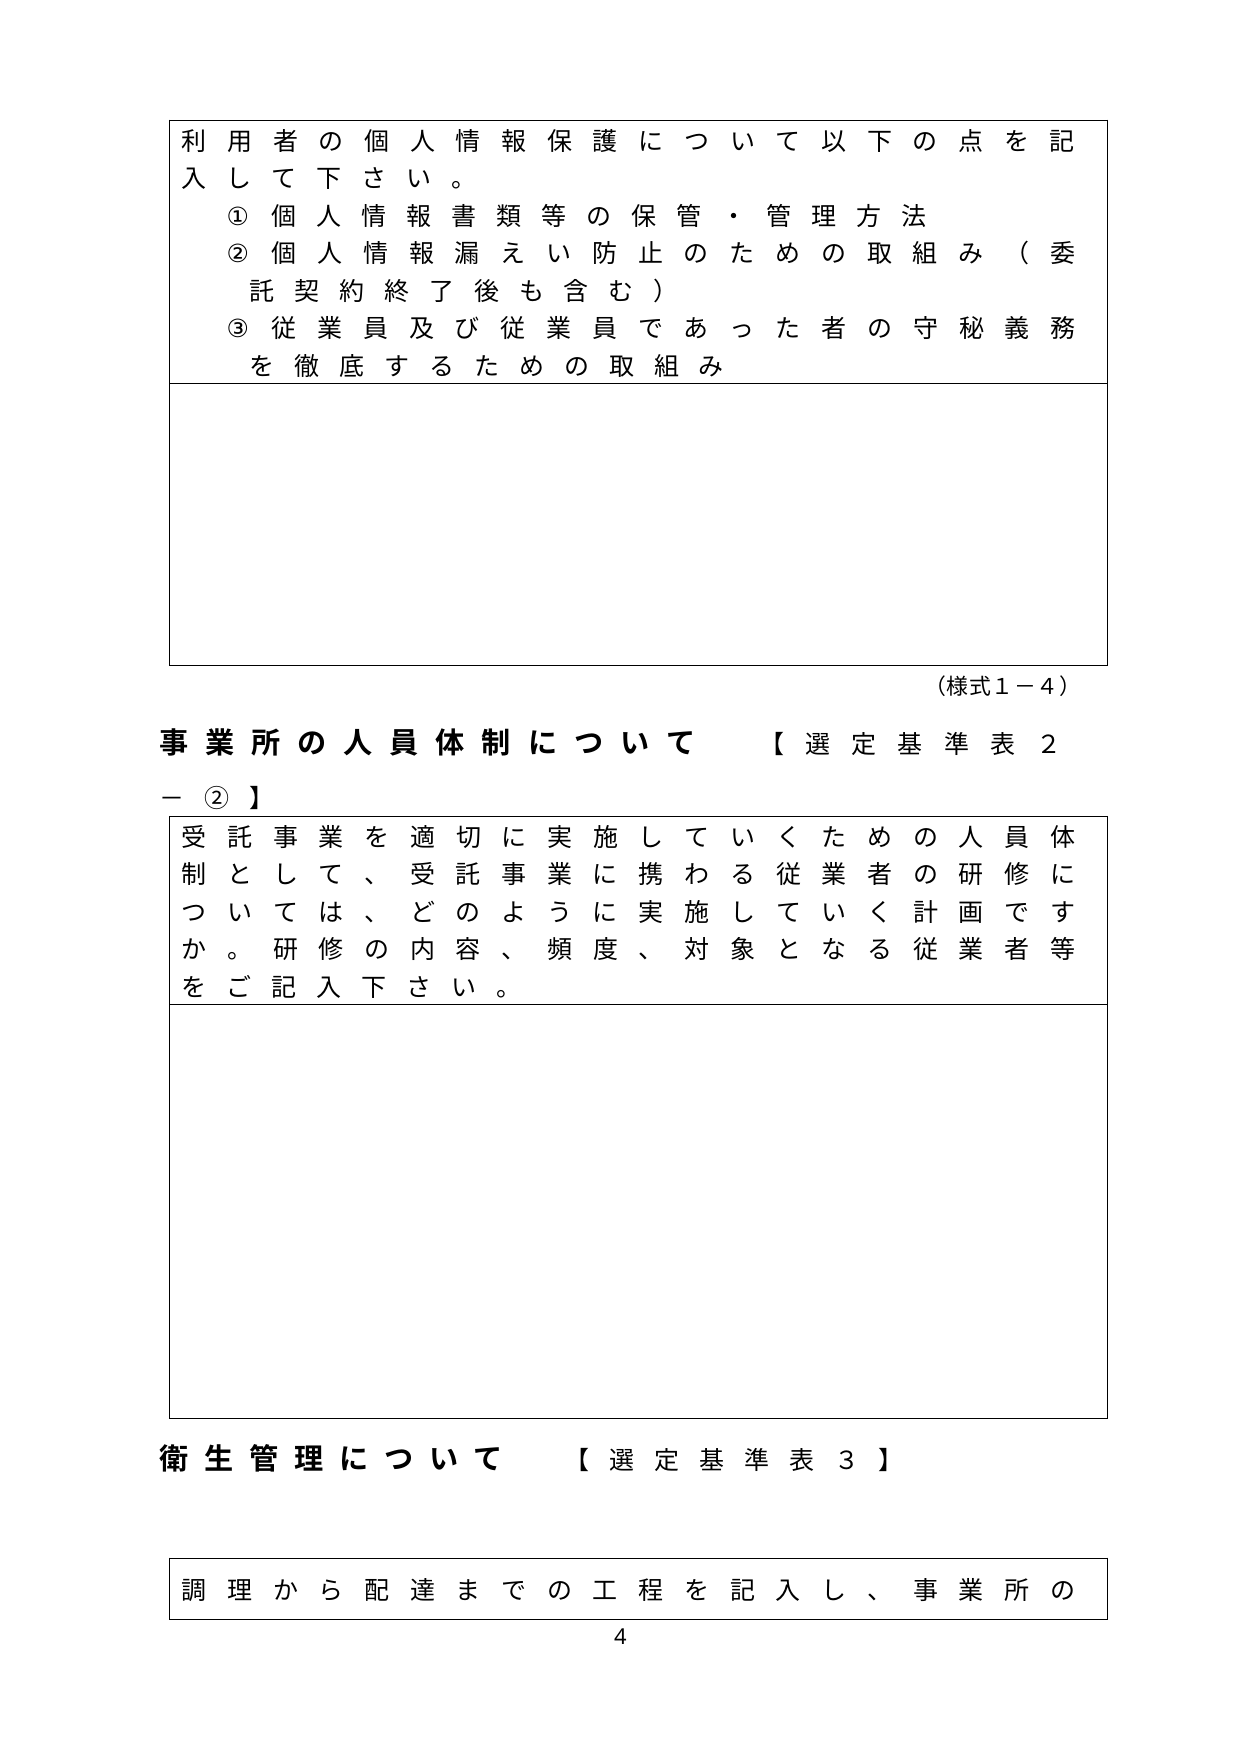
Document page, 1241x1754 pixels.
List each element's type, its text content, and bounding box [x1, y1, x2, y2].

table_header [170, 1559, 1107, 1618]
table_cell [170, 1005, 1107, 1418]
text （様式１－４） [159, 666, 1081, 703]
table_cell [170, 384, 1107, 665]
table_header 受託事業を適切に実施していくための人員体制として、受託事業に携わる従業者の研修については、どのように実施していく計画ですか。研修の内容、頻度、対象となる従業者等をご記入下さい。 [170, 817, 1107, 1004]
table_header 利用者の個人情報保護について以下の点を記入して下さい。 個人情報書類等の保管・管理方法 個人情報漏えい防止のための取組み（委託契約終了後も含む） 従業員及び従業員であった者の守秘義務を徹底するための取組み [170, 121, 1107, 383]
text 事業所の人員体制について 【選定基準表２－②】 [159, 703, 1081, 816]
text 衛生管理について 【選定基準表３】 [159, 1419, 1081, 1494]
